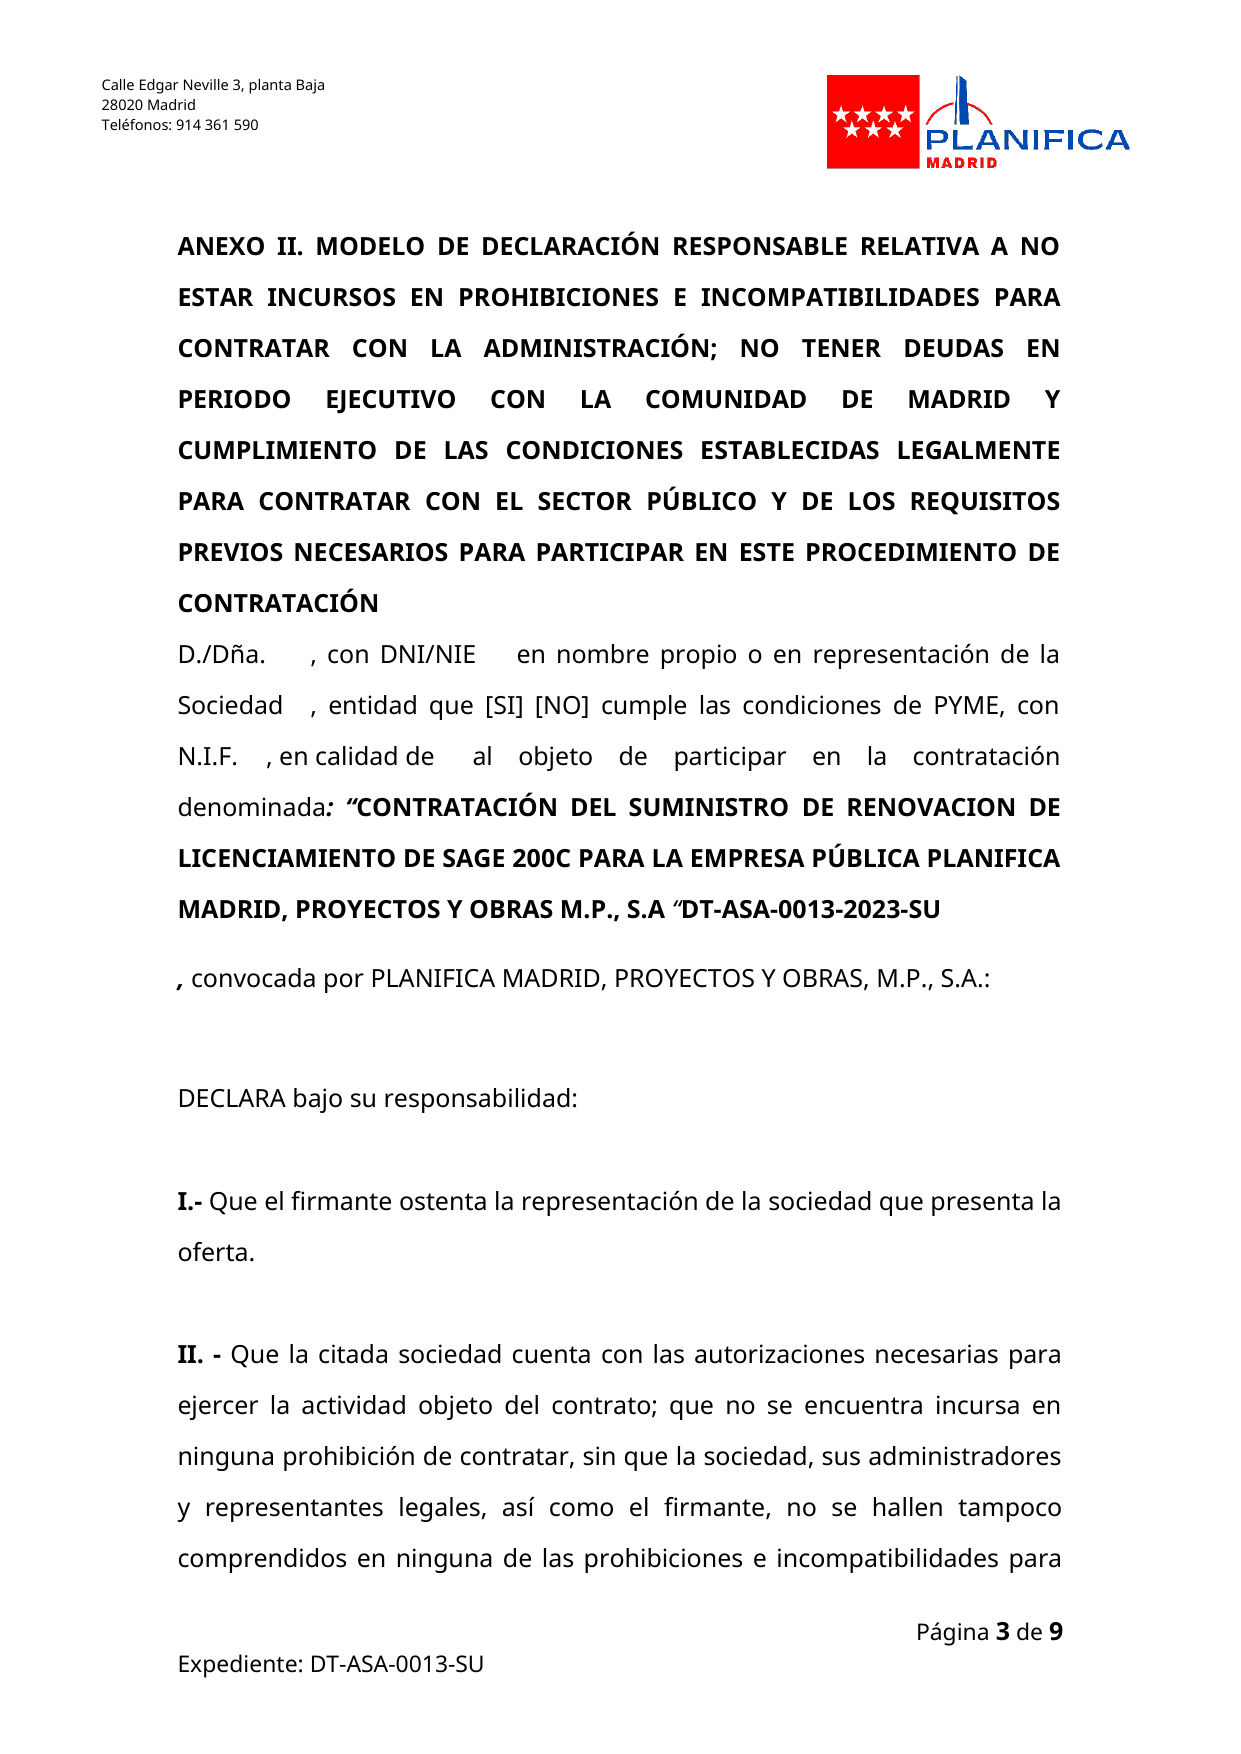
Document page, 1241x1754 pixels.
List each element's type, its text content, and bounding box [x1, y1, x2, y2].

text I.- Que el firmante ostenta la representación de la sociedad que presenta la oferta. [177, 1183, 1063, 1268]
text D./Dña. , con DNI/NIE en nombre propio o en representación de la Sociedad , entidad que [SI] [NO] cumple las condiciones de PYME, con N.I.F. , en calidad de al objeto de participar en la contratación denominada: “CONTRATACIÓN DEL SUMINISTRO DE RENOVACION DE LICENCIAMIENTO DE SAGE 200C PARA LA EMPRESA PÚBLICA PLANIFICA MADRID, PROYECTOS Y OBRAS M.P., S.A “DT-ASA-0013-2023-SU [177, 637, 1061, 926]
text ANEXO II. MODELO DE DECLARACIÓN RESPONSABLE RELATIVA A NO ESTAR INCURSOS EN PROHIBICIONES E INCOMPATIBILIDADES PARA CONTRATAR CON LA ADMINISTRACIÓN; NO TENER DEUDAS EN PERIODO EJECUTIVO CON LA COMUNIDAD DE MADRID Y CUMPLIMIENTO DE LAS CONDICIONES ESTABLECIDAS LEGALMENTE PARA CONTRATAR CON EL SECTOR PÚBLICO Y DE LOS REQUISITOS PREVIOS NECESARIOS PARA PARTICIPAR EN ESTE PROCEDIMIENTO DE CONTRATACIÓN [177, 228, 1061, 620]
picture [826, 75, 1139, 169]
text DECLARA bajo su responsabilidad: [177, 1081, 1063, 1115]
text , convocada por PLANIFICA MADRID, PROYECTOS Y OBRAS, M.P., S.A.: [177, 961, 1061, 995]
